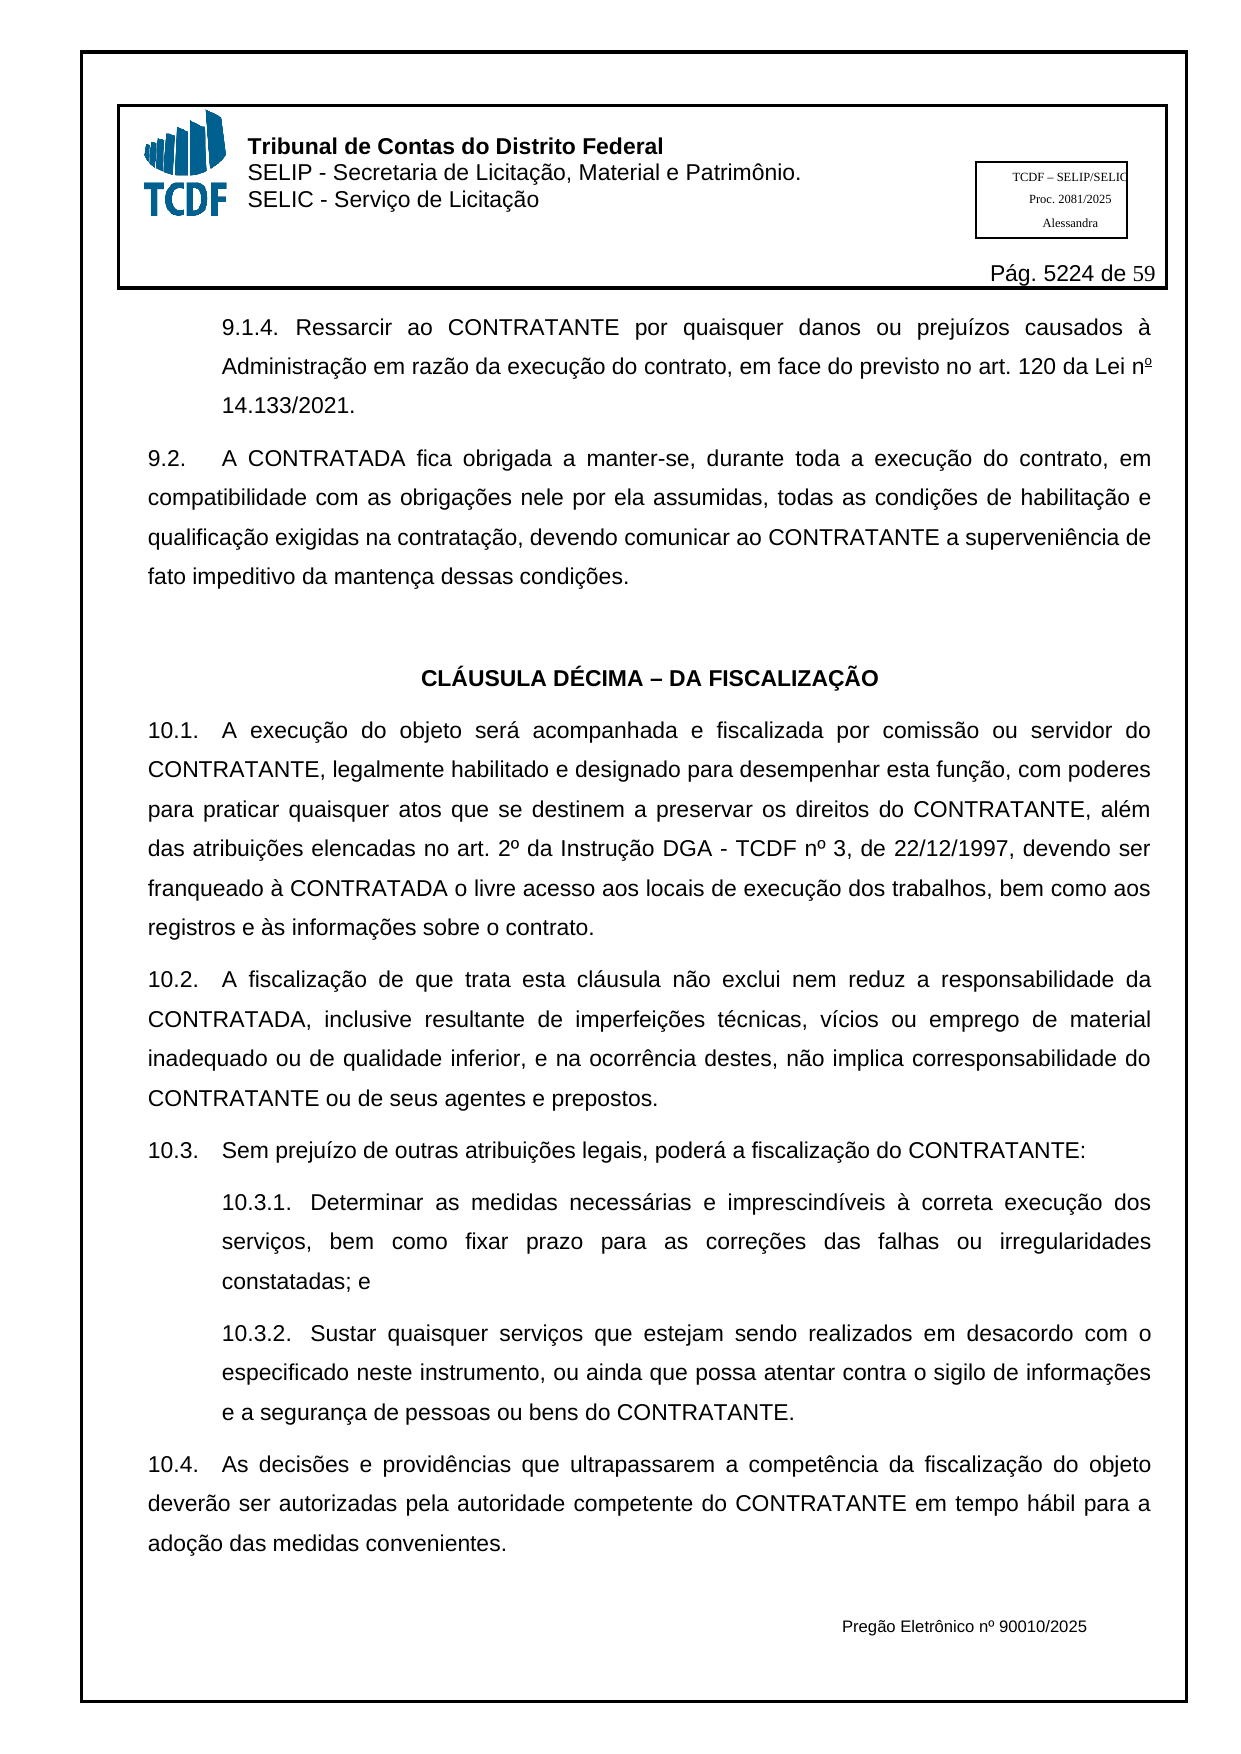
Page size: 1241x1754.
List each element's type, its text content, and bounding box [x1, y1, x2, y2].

text 10.1. A execução do objeto será acompanhada e fiscalizada por comissão ou servidor do CONTRATANTE, legalmente habilitado e designado para desempenhar esta função, com poderes para praticar quaisquer atos que se destinem a preservar os direitos do CONTRATANTE, além das atribuições elencadas no art. 2º da Instrução DGA - TCDF nº 3, de 22/12/1997, devendo ser franqueado à CONTRATADA o livre acesso aos locais de execução dos trabalhos, bem como aos registros e às informações sobre o contrato. [148, 717, 1152, 941]
text CLÁUSULA DÉCIMA – DA FISCALIZAÇÃO [148, 665, 1152, 691]
text 10.3.1. Determinar as medidas necessárias e imprescindíveis à correta execução dos serviços, bem como fixar prazo para as correções das falhas ou irregularidades constatadas; e [222, 1189, 1152, 1294]
text 10.3. Sem prejuízo de outras atribuições legais, poderá a fiscalização do CONTRATANTE: [148, 1137, 1152, 1163]
text 10.3.2. Sustar quaisquer serviços que estejam sendo realizados em desacordo com o especificado neste instrumento, ou ainda que possa atentar contra o sigilo de informações e a segurança de pessoas ou bens do CONTRATANTE. [222, 1319, 1152, 1425]
text 9.2. A CONTRATADA fica obrigada a manter-se, durante toda a execução do contrato, em compatibilidade com as obrigações nele por ela assumidas, todas as condições de habilitação e qualificação exigidas na contratação, devendo comunicar ao CONTRATANTE a superveniência de fato impeditivo da mantença dessas condições. [148, 444, 1152, 589]
text 10.4. As decisões e providências que ultrapassarem a competência da fiscalização do objeto deverão ser autorizadas pela autoridade competente do CONTRATANTE em tempo hábil para a adoção das medidas convenientes. [148, 1451, 1152, 1556]
text 9.1.4. Ressarcir ao CONTRATANTE por quaisquer danos ou prejuízos causados à Administração em razão da execução do contrato, em face do previsto no art. 120 da Lei no 14.133/2021. [222, 313, 1152, 419]
picture [129, 107, 241, 218]
text 10.2. A fiscalização de que trata esta cláusula não exclui nem reduz a responsabilidade da CONTRATADA, inclusive resultante de imperfeições técnicas, vícios ou emprego de material inadequado ou de qualidade inferior, e na ocorrência destes, não implica corresponsabilidade do CONTRATANTE ou de seus agentes e prepostos. [148, 966, 1152, 1111]
